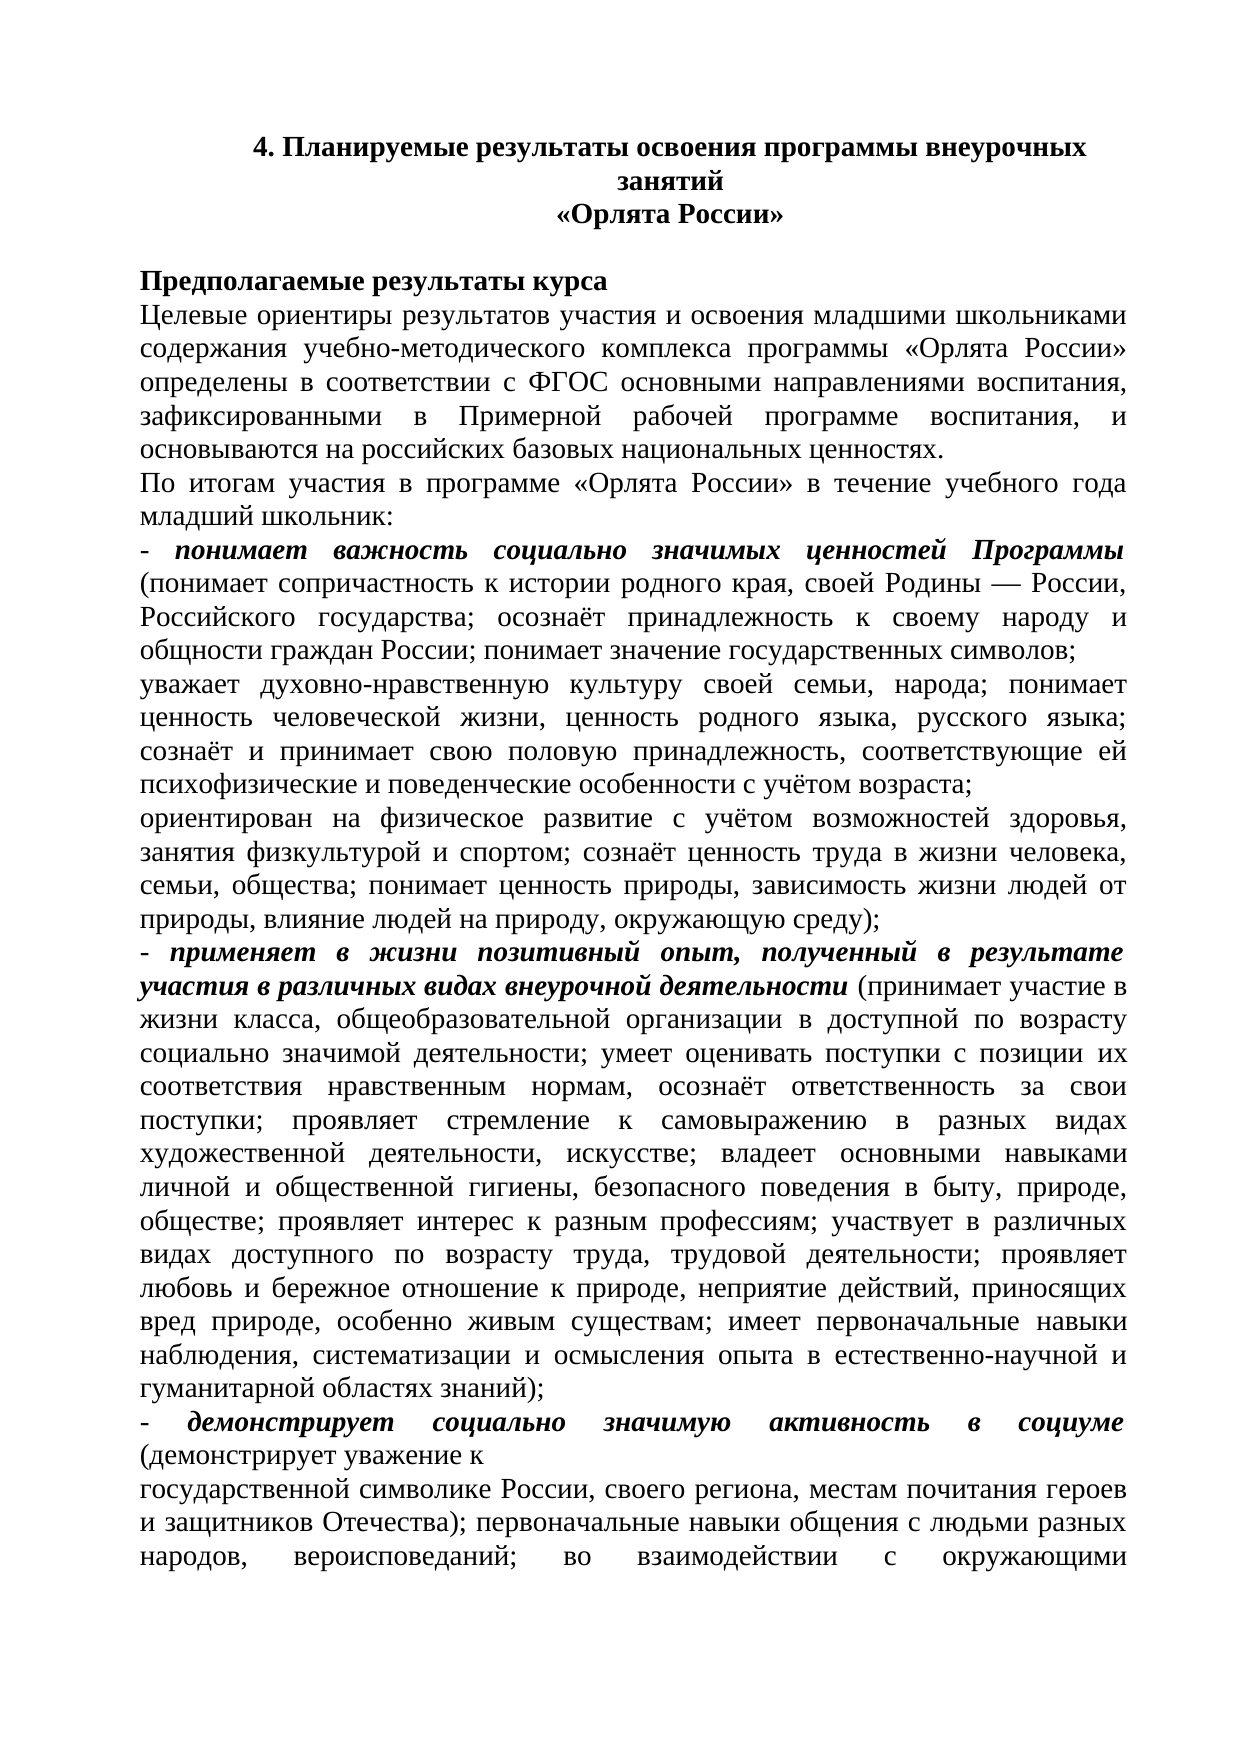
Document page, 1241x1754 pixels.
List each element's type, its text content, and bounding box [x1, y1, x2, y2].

text По итогам участия в программе «Орлята России» в течение учебного года младший школьник: [139, 465, 1128, 532]
text Целевые ориентиры результатов участия и освоения младшими школьниками содержания учебно-методического комплекса программы «Орлята России» определены в соответствии с ФГОС основными направлениями воспитания, зафиксированными в Примерной рабочей программе воспитания, и основываются на российских базовых национальных ценностях. [139, 297, 1128, 465]
text 4. Планируемые результаты освоения программы внеурочных занятий [212, 129, 1128, 196]
text «Орлята России» [212, 196, 1128, 230]
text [139, 1471, 1128, 1572]
text ориентирован на физическое развитие с учётом возможностей здоровья, занятия физкультурой и спортом; сознаёт ценность труда в жизни человека, семьи, общества; понимает ценность природы, зависимость жизни людей от природы, влияние людей на природу, окружающую среду); [139, 800, 1128, 934]
text уважает духовно-нравственную культуру своей семьи, народа; понимает ценность человеческой жизни, ценность родного языка, русского языка; сознаёт и принимает свою половую принадлежность, соответствующие ей психофизические и поведенческие особенности с учётом возраста; [139, 666, 1128, 800]
text - понимает важность социально значимых ценностей Программы (понимает сопричастность к истории родного края, своей Родины — России, Российского государства; осознаёт принадлежность к своему народу и общности граждан России; понимает значение государственных символов; [139, 532, 1128, 666]
text - демонстрирует социально значимую активность в социуме (демонстрирует уважение к [139, 1404, 1128, 1471]
text Предполагаемые результаты курса [139, 263, 1128, 297]
text - применяет в жизни позитивный опыт, полученный в результате участия в различных видах внеурочной деятельности (принимает участие в жизни класса, общеобразовательной организации в доступной по возрасту социально значимой деятельности; умеет оценивать поступки с позиции их соответствия нравственным нормам, осознаёт ответственность за свои поступки; проявляет стремление к самовыражению в разных видах художественной деятельности, искусстве; владеет основными навыками личной и общественной гигиены, безопасного поведения в быту, природе, обществе; проявляет интерес к разным профессиям; участвует в различных видах доступного по возрасту труда, трудовой деятельности; проявляет любовь и бережное отношение к природе, неприятие действий, приносящих вред природе, особенно живым существам; имеет первоначальные навыки наблюдения, систематизации и осмысления опыта в естественно-научной и гуманитарной областях знаний); [139, 934, 1128, 1404]
